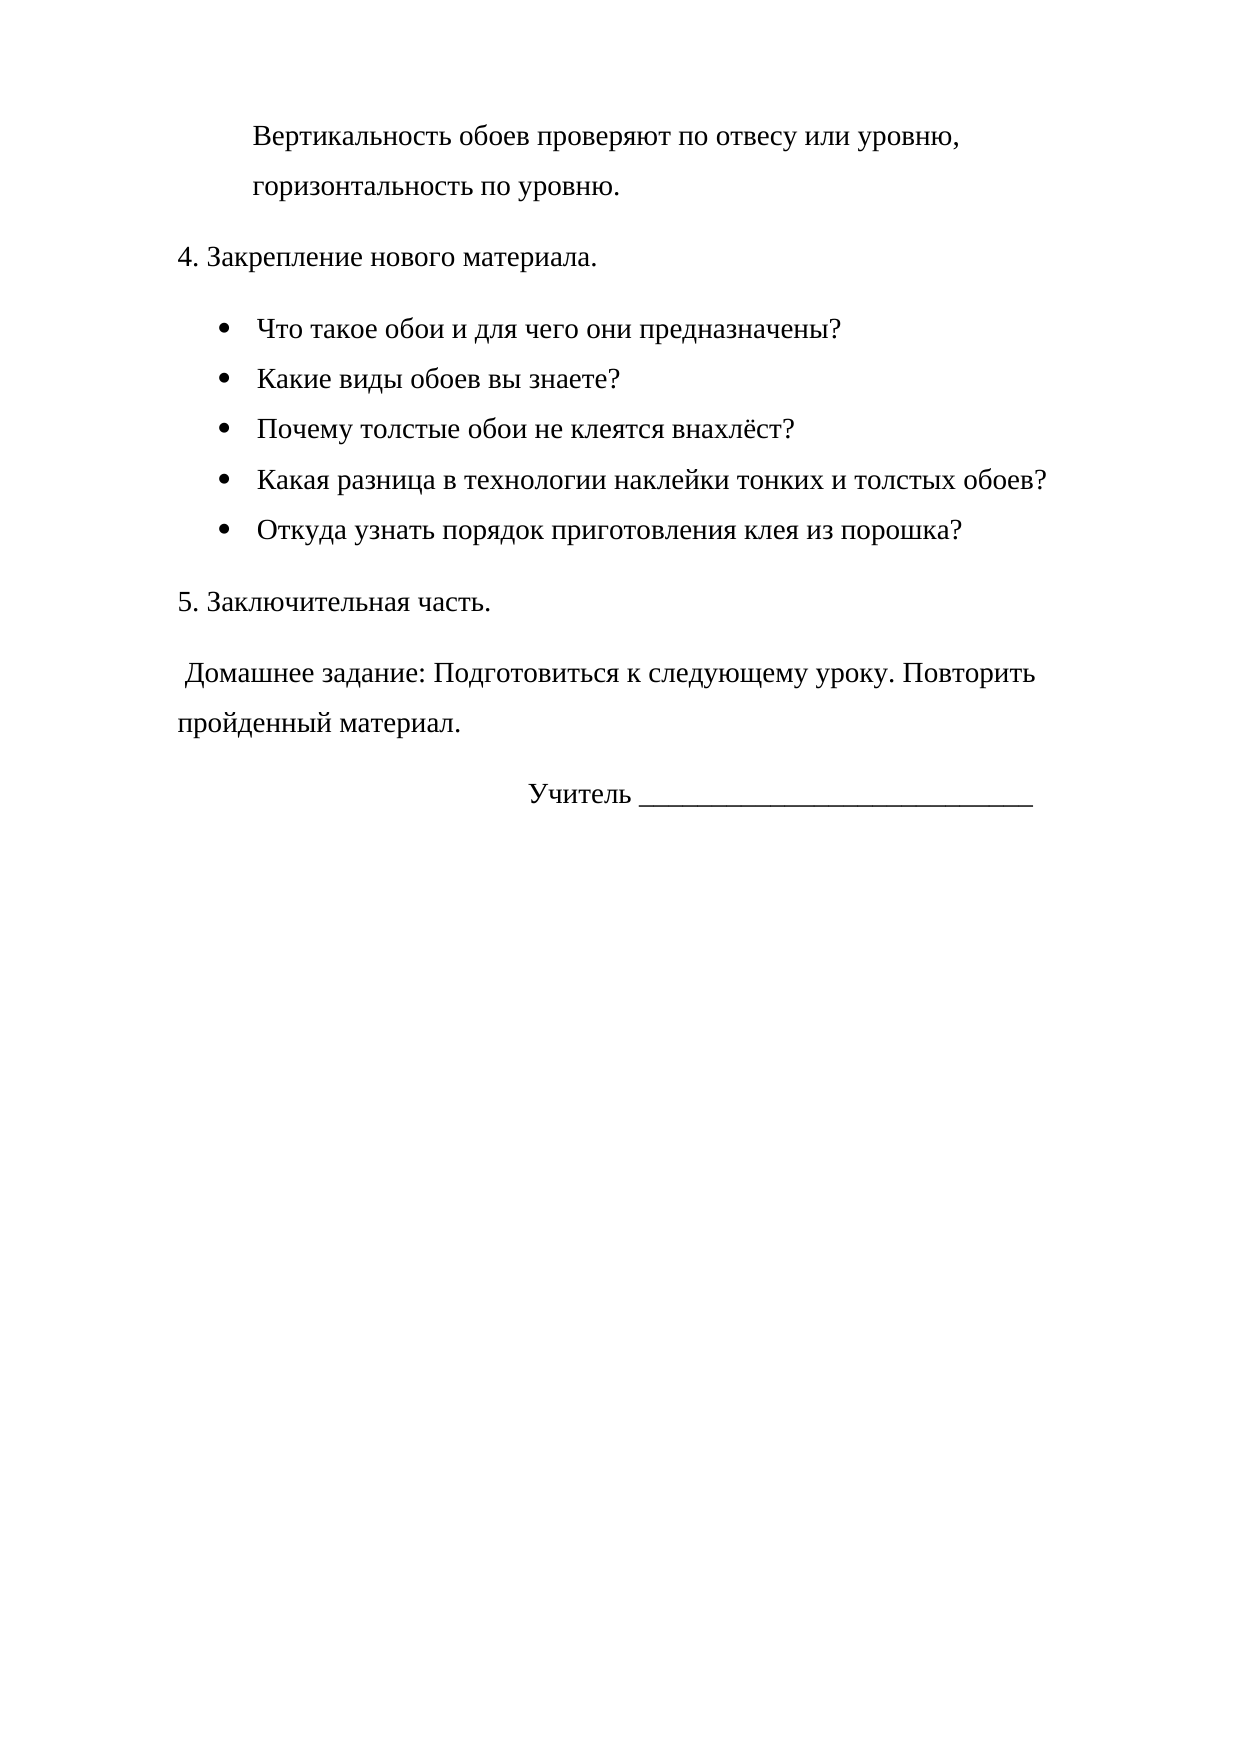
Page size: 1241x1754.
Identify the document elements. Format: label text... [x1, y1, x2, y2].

list Какие виды обоев вы знаете? [219, 361, 1152, 395]
list Какая разница в технологии наклейки тонких и толстых обоев? [219, 462, 1152, 496]
list Почему толстые обои не клеятся внахлёст? [219, 412, 1152, 445]
text Учитель ___________________________ [177, 776, 1152, 810]
list Откуда узнать порядок приготовления клея из порошка? [219, 512, 1152, 546]
list Что такое обои и для чего они предназначены? [219, 311, 1152, 344]
text Домашнее задание: Подготовиться к следующему уроку. Повторить пройденный материал. [177, 655, 1152, 739]
list Вертикальность обоев проверяют по отвесу или уровню, горизонтальность по уровню. [252, 118, 1152, 202]
text 5. Заключительная часть. [177, 584, 1152, 617]
text 4. Закрепление нового материала. [177, 239, 1152, 273]
